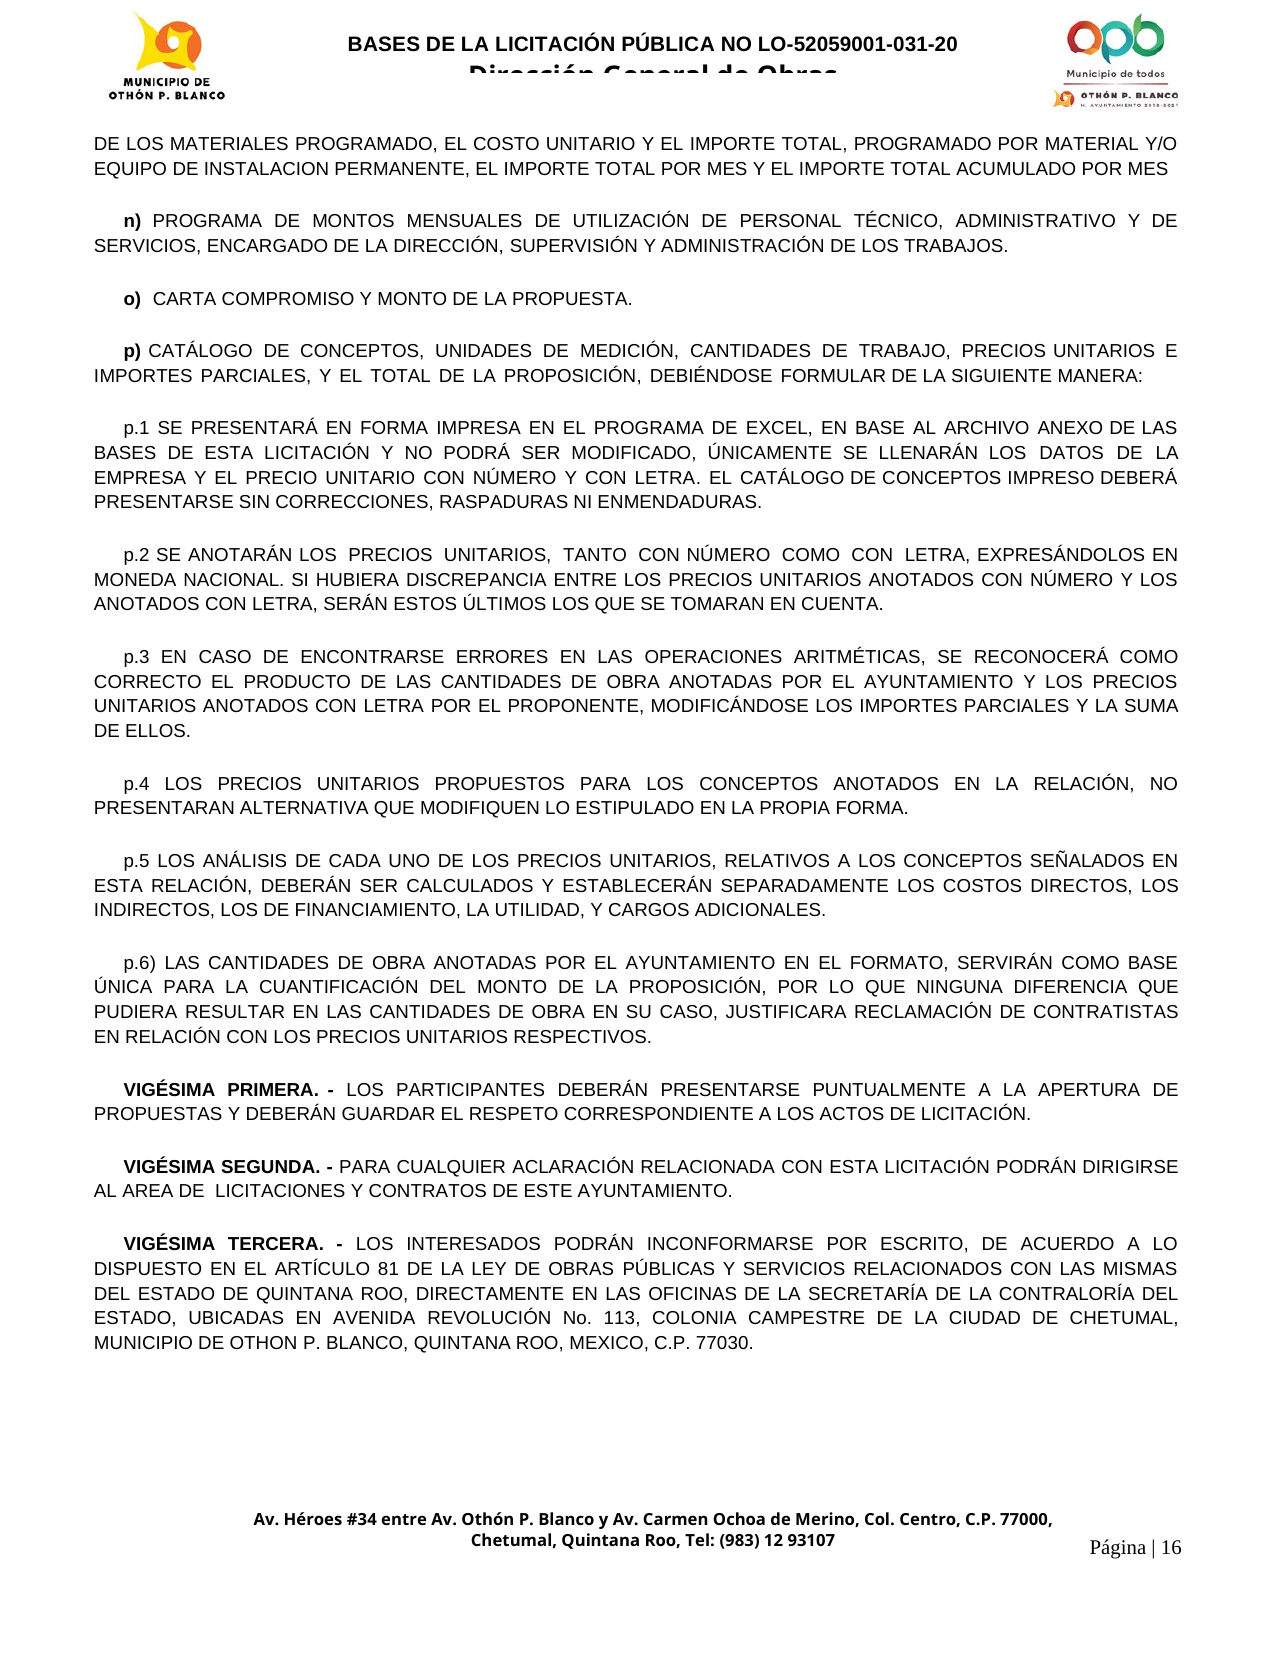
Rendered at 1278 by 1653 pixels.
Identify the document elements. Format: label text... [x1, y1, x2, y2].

text VIGÉSIMA TERCERA. - LOS INTERESADOS PODRÁN INCONFORMARSE POR ESCRITO, DE ACUERDO A LO DISPUESTO EN EL ARTÍCULO 81 DE LA LEY DE OBRAS PÚBLICAS Y SERVICIOS RELACIONADOS CON LAS MISMAS DEL ESTADO DE QUINTANA ROO, DIRECTAMENTE EN LAS OFICINAS DE LA SECRETARÍA DE LA CONTRALORÍA DEL ESTADO, UBICADAS EN AVENIDA REVOLUCIÓN No. 113, COLONIA CAMPESTRE DE LA CIUDAD DE CHETUMAL, MUNICIPIO DE OTHON P. BLANCO, QUINTANA ROO, MEXICO, C.P. 77030. [94, 1233, 1178, 1353]
text p) CATÁLOGO DE CONCEPTOS, UNIDADES DE MEDICIÓN, CANTIDADES DE TRABAJO, PRECIOS UNITARIOS E IMPORTES PARCIALES, Y EL TOTAL DE LA PROPOSICIÓN, DEBIÉNDOSE FORMULAR DE LA SIGUIENTE MANERA: [94, 340, 1178, 386]
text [94, 133, 1178, 179]
text o) CARTA COMPROMISO Y MONTO DE LA PROPUESTA. [94, 287, 1178, 309]
text p.3 EN CASO DE ENCONTRARSE ERRORES EN LAS OPERACIONES ARITMÉTICAS, SE RECONOCERÁ COMO CORRECTO EL PRODUCTO DE LAS CANTIDADES DE OBRA ANOTADAS POR EL AYUNTAMIENTO Y LOS PRECIOS UNITARIOS ANOTADOS CON LETRA POR EL PROPONENTE, MODIFICÁNDOSE LOS IMPORTES PARCIALES Y LA SUMA DE ELLOS. [94, 646, 1178, 742]
text VIGÉSIMA SEGUNDA. - PARA CUALQUIER ACLARACIÓN RELACIONADA CON ESTA LICITACIÓN PODRÁN DIRIGIRSE AL AREA DE LICITACIONES Y CONTRATOS DE ESTE AYUNTAMIENTO. [94, 1156, 1178, 1202]
picture [104, 0, 237, 114]
text p.1 SE PRESENTARÁ EN FORMA IMPRESA EN EL PROGRAMA DE EXCEL, EN BASE AL ARCHIVO ANEXO DE LAS BASES DE ESTA LICITACIÓN Y NO PODRÁ SER MODIFICADO, ÚNICAMENTE SE LLENARÁN LOS DATOS DE LA EMPRESA Y EL PRECIO UNITARIO CON NÚMERO Y CON LETRA. EL CATÁLOGO DE CONCEPTOS IMPRESO DEBERÁ PRESENTARSE SIN CORRECCIONES, RASPADURAS NI ENMENDADURAS. [94, 417, 1178, 513]
picture [1049, 13, 1192, 113]
text VIGÉSIMA PRIMERA. - LOS PARTICIPANTES DEBERÁN PRESENTARSE PUNTUALMENTE A LA APERTURA DE PROPUESTAS Y DEBERÁN GUARDAR EL RESPETO CORRESPONDIENTE A LOS ACTOS DE LICITACIÓN. [94, 1078, 1178, 1125]
text p.2 SE ANOTARÁN LOS PRECIOS UNITARIOS, TANTO CON NÚMERO COMO CON LETRA, EXPRESÁNDOLOS EN MONEDA NACIONAL. SI HUBIERA DISCREPANCIA ENTRE LOS PRECIOS UNITARIOS ANOTADOS CON NÚMERO Y LOS ANOTADOS CON LETRA, SERÁN ESTOS ÚLTIMOS LOS QUE SE TOMARAN EN CUENTA. [94, 544, 1178, 615]
text n) PROGRAMA DE MONTOS MENSUALES DE UTILIZACIÓN DE PERSONAL TÉCNICO, ADMINISTRATIVO Y DE SERVICIOS, ENCARGADO DE LA DIRECCIÓN, SUPERVISIÓN Y ADMINISTRACIÓN DE LOS TRABAJOS. [94, 210, 1178, 256]
text p.4 LOS PRECIOS UNITARIOS PROPUESTOS PARA LOS CONCEPTOS ANOTADOS EN LA RELACIÓN, NO PRESENTARAN ALTERNATIVA QUE MODIFIQUEN LO ESTIPULADO EN LA PROPIA FORMA. [94, 772, 1178, 819]
text p.5 LOS ANÁLISIS DE CADA UNO DE LOS PRECIOS UNITARIOS, RELATIVOS A LOS CONCEPTOS SEÑALADOS EN ESTA RELACIÓN, DEBERÁN SER CALCULADOS Y ESTABLECERÁN SEPARADAMENTE LOS COSTOS DIRECTOS, LOS INDIRECTOS, LOS DE FINANCIAMIENTO, LA UTILIDAD, Y CARGOS ADICIONALES. [94, 849, 1178, 921]
text p.6) LAS CANTIDADES DE OBRA ANOTADAS POR EL AYUNTAMIENTO EN EL FORMATO, SERVIRÁN COMO BASE ÚNICA PARA LA CUANTIFICACIÓN DEL MONTO DE LA PROPOSICIÓN, POR LO QUE NINGUNA DIFERENCIA QUE PUDIERA RESULTAR EN LAS CANTIDADES DE OBRA EN SU CASO, JUSTIFICARA RECLAMACIÓN DE CONTRATISTAS EN RELACIÓN CON LOS PRECIOS UNITARIOS RESPECTIVOS. [94, 952, 1178, 1047]
